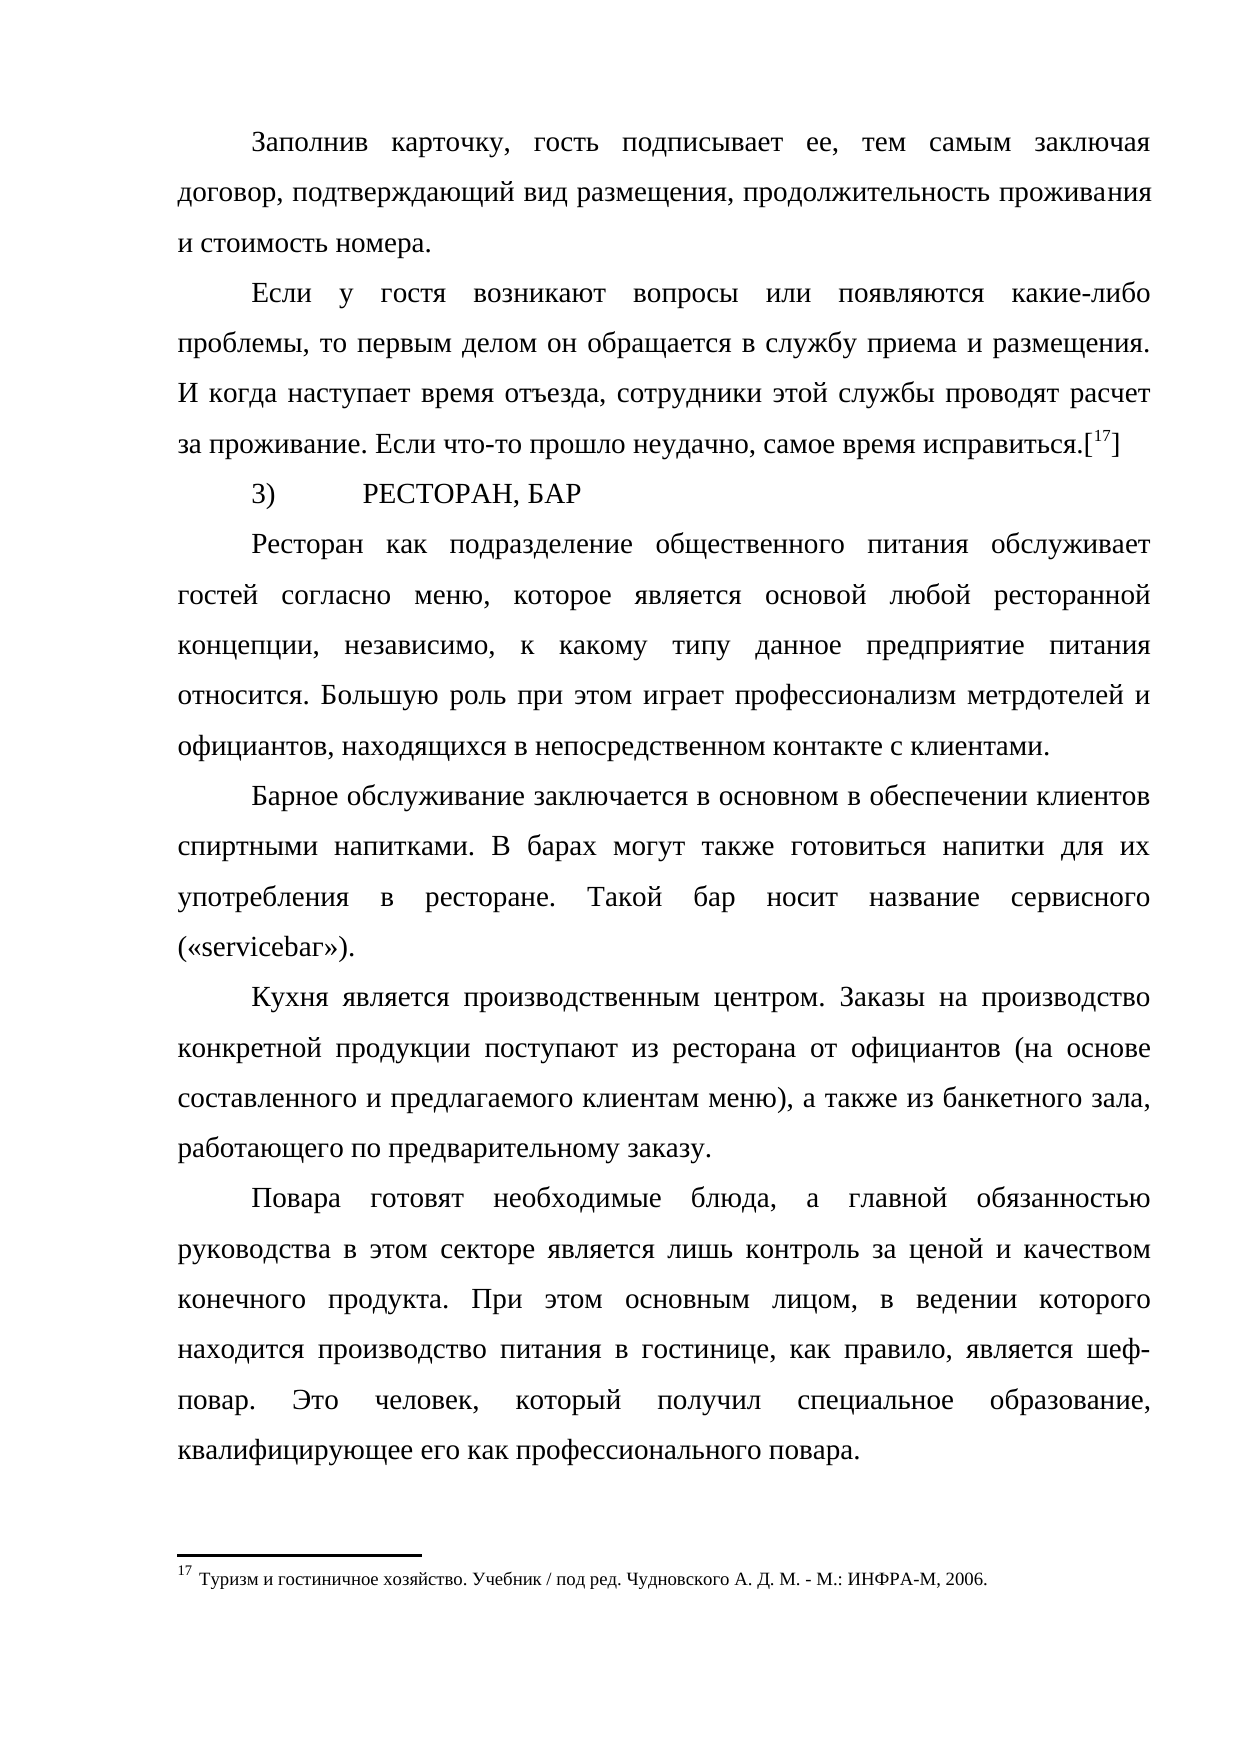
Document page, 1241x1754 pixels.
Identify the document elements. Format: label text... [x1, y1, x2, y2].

text Кухня является производственным центром. Заказы на производство конкретной продукции поступают из ресторана от официантов (на основе составленного и предлагаемого клиентам меню), а также из банкетного зала, работающего по предварительному заказу. [177, 979, 1152, 1164]
text Повара готовят необходимые блюда, а главной обязанностью руководства в этом секторе является лишь контроль за ценой и качеством конечного продукта. При этом основным лицом, в ведении которого находится производство питания в гостинице, как правило, является шеф-повар. Это человек, который получил специальное образование, квалифицирующее его как профессионального повара. [177, 1181, 1152, 1466]
list РЕСТОРАН, БАР [177, 476, 1152, 510]
text Ресторан как подразделение общественного питания обслуживает гостей согласно меню, которое является основой любой ресторанной концепции, независимо, к какому типу данное предприятие питания относится. Большую роль при этом играет профессионализм метрдотелей и официантов, находящихся в непосредственном контакте с клиентами. [177, 527, 1152, 761]
text Барное обслуживание заключается в основном в обеспечении клиентов спиртными напитками. В барах могут также готовиться напитки для их употребления в ресторане. Такой бар носит название сервисного («servicebаг»). [177, 778, 1152, 963]
text Заполнив карточку, гость подписывает ее, тем самым заключая договор, подтверждающий вид размещения, продолжительность проживания и стоимость номера. [177, 124, 1152, 258]
text Если у гостя возникают вопросы или появляются какие-либо проблемы, то первым делом он обращается в службу приема и размещения. И когда наступает время отъезда, сотрудники этой службы проводят расчет за проживание. Если что-то прошло неудачно, самое время исправиться.[] [177, 275, 1152, 459]
